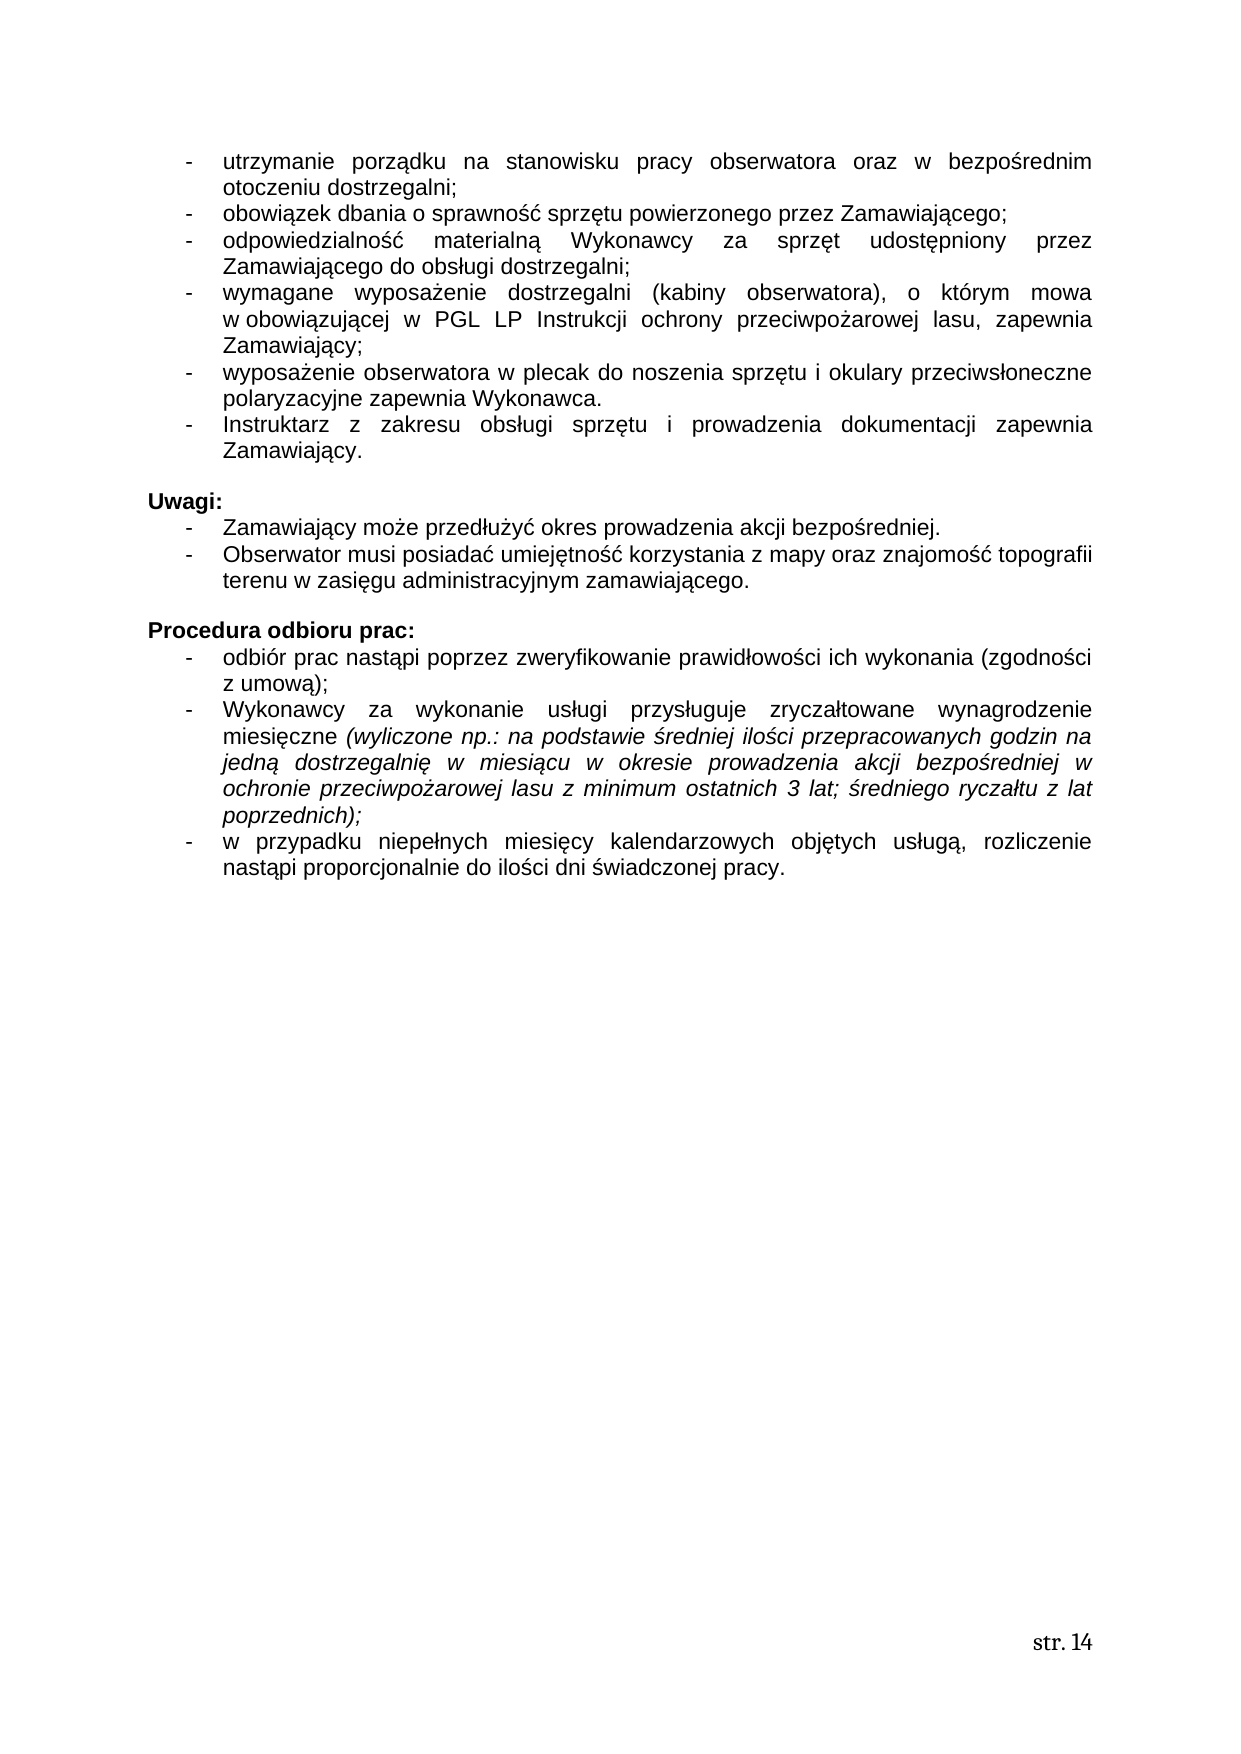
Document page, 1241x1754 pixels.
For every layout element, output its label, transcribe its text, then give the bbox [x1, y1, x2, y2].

list Instruktarz z zakresu obsługi sprzętu i prowadzenia dokumentacji zapewnia Zamawiający. [185, 411, 1093, 464]
list wymagane wyposażenie dostrzegalni (kabiny obserwatora), o którym mowa w obowiązującej w PGL LP Instrukcji ochrony przeciwpożarowej lasu, zapewnia Zamawiający; [185, 279, 1093, 358]
list utrzymanie porządku na stanowisku pracy obserwatora oraz w bezpośrednim otoczeniu dostrzegalni; [185, 148, 1093, 200]
list Wykonawcy za wykonanie usługi przysługuje zryczałtowane wynagrodzenie miesięczne (wyliczone np.: na podstawie średniej ilości przepracowanych godzin na jedną dostrzegalnię w miesiącu w okresie prowadzenia akcji bezpośredniej w ochronie przeciwpożarowej lasu z minimum ostatnich 3 lat; średniego ryczałtu z lat poprzednich); [185, 696, 1093, 828]
list obowiązek dbania o sprawność sprzętu powierzonego przez Zamawiającego; [185, 200, 1093, 227]
list Zamawiający może przedłużyć okres prowadzenia akcji bezpośredniej. [185, 514, 1093, 541]
list wyposażenie obserwatora w plecak do noszenia sprzętu i okulary przeciwsłoneczne polaryzacyjne zapewnia Wykonawca. [185, 358, 1093, 411]
text Procedura odbioru prac: [148, 617, 1093, 643]
list odbiór prac nastąpi poprzez zweryfikowanie prawidłowości ich wykonania (zgodności z umową); [185, 643, 1093, 696]
list odpowiedzialność materialną Wykonawcy za sprzęt udostępniony przez Zamawiającego do obsługi dostrzegalni; [185, 227, 1093, 279]
list w przypadku niepełnych miesięcy kalendarzowych objętych usługą, rozliczenie nastąpi proporcjonalnie do ilości dni świadczonej pracy. [185, 828, 1093, 881]
text Uwagi: [148, 488, 1093, 514]
list Obserwator musi posiadać umiejętność korzystania z mapy oraz znajomość topografii terenu w zasięgu administracyjnym zamawiającego. [185, 541, 1093, 593]
